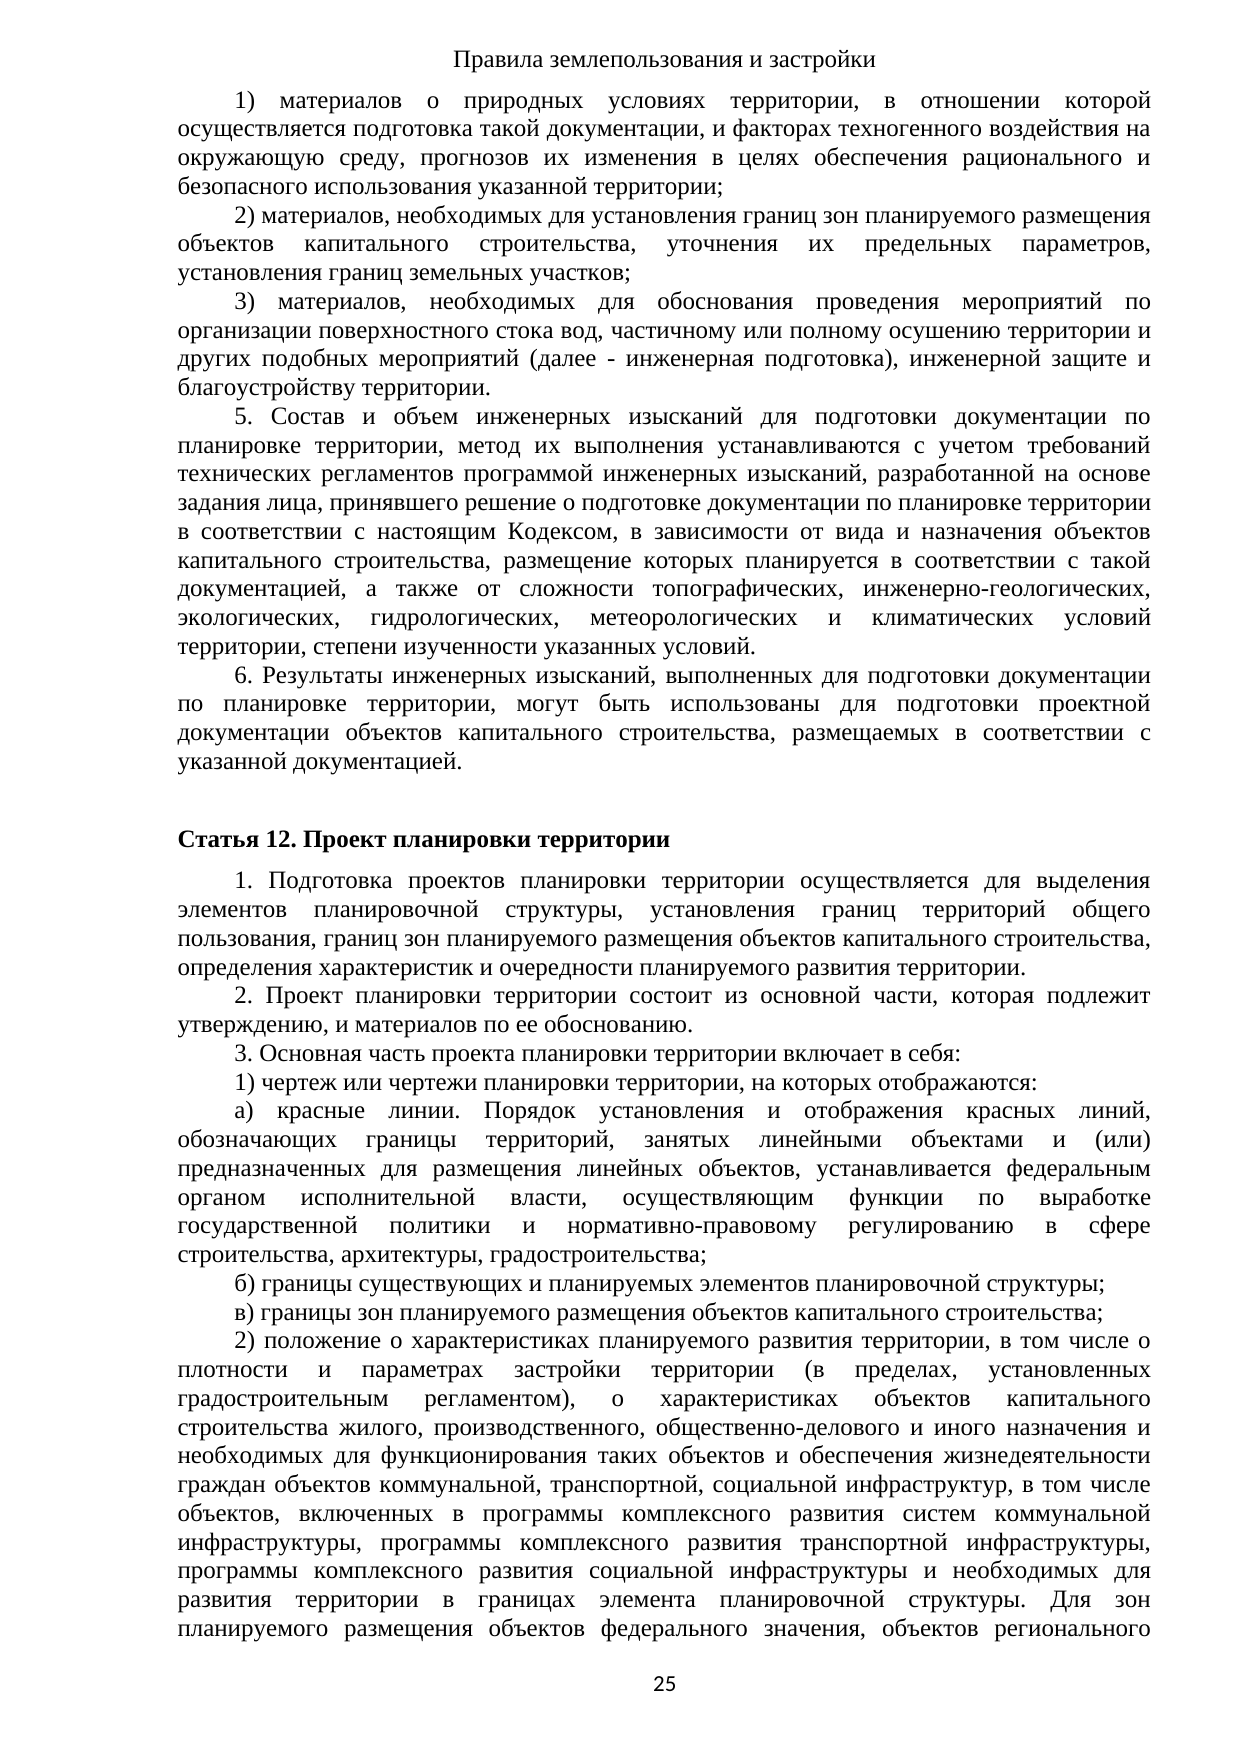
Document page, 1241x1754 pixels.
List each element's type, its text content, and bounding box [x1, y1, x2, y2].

text 1) материалов о природных условиях территории, в отношении которой осуществляется подготовка такой документации, и факторах техногенного воздействия на окружающую среду, прогнозов их изменения в целях обеспечения рационального и безопасного использования указанной территории; [177, 85, 1152, 200]
text 1) чертеж или чертежи планировки территории, на которых отображаются: [177, 1067, 1152, 1096]
subtitle Статья 12. Проект планировки территории [177, 824, 1152, 853]
text в) границы зон планируемого размещения объектов капитального строительства; [177, 1297, 1152, 1326]
text 1. Подготовка проектов планировки территории осуществляется для выделения элементов планировочной структуры, установления границ территорий общего пользования, границ зон планируемого размещения объектов капитального строительства, определения характеристик и очередности планируемого развития территории. [177, 866, 1152, 981]
text а) красные линии. Порядок установления и отображения красных линий, обозначающих границы территорий, занятых линейными объектами и (или) предназначенных для размещения линейных объектов, устанавливается федеральным органом исполнительной власти, осуществляющим функции по выработке государственной политики и нормативно-правовому регулированию в сфере строительства, архитектуры, градостроительства; [177, 1096, 1152, 1268]
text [177, 1326, 1152, 1642]
text б) границы существующих и планируемых элементов планировочной структуры; [177, 1268, 1152, 1297]
text 3. Основная часть проекта планировки территории включает в себя: [177, 1038, 1152, 1067]
text 2) материалов, необходимых для установления границ зон планируемого размещения объектов капитального строительства, уточнения их предельных параметров, установления границ земельных участков; [177, 200, 1152, 286]
text 2. Проект планировки территории состоит из основной части, которая подлежит утверждению, и материалов по ее обоснованию. [177, 981, 1152, 1038]
text 3) материалов, необходимых для обоснования проведения мероприятий по организации поверхностного стока вод, частичному или полному осушению территории и других подобных мероприятий (далее - инженерная подготовка), инженерной защите и благоустройству территории. [177, 286, 1152, 401]
text 5. Состав и объем инженерных изысканий для подготовки документации по планировке территории, метод их выполнения устанавливаются с учетом требований технических регламентов программой инженерных изысканий, разработанной на основе задания лица, принявшего решение о подготовке документации по планировке территории в соответствии с настоящим Кодексом, в зависимости от вида и назначения объектов капитального строительства, размещение которых планируется в соответствии с такой документацией, а также от сложности топографических, инженерно-геологических, экологических, гидрологических, метеорологических и климатических условий территории, степени изученности указанных условий. [177, 401, 1152, 660]
text 6. Результаты инженерных изысканий, выполненных для подготовки документации по планировке территории, могут быть использованы для подготовки проектной документации объектов капитального строительства, размещаемых в соответствии с указанной документацией. [177, 660, 1152, 775]
